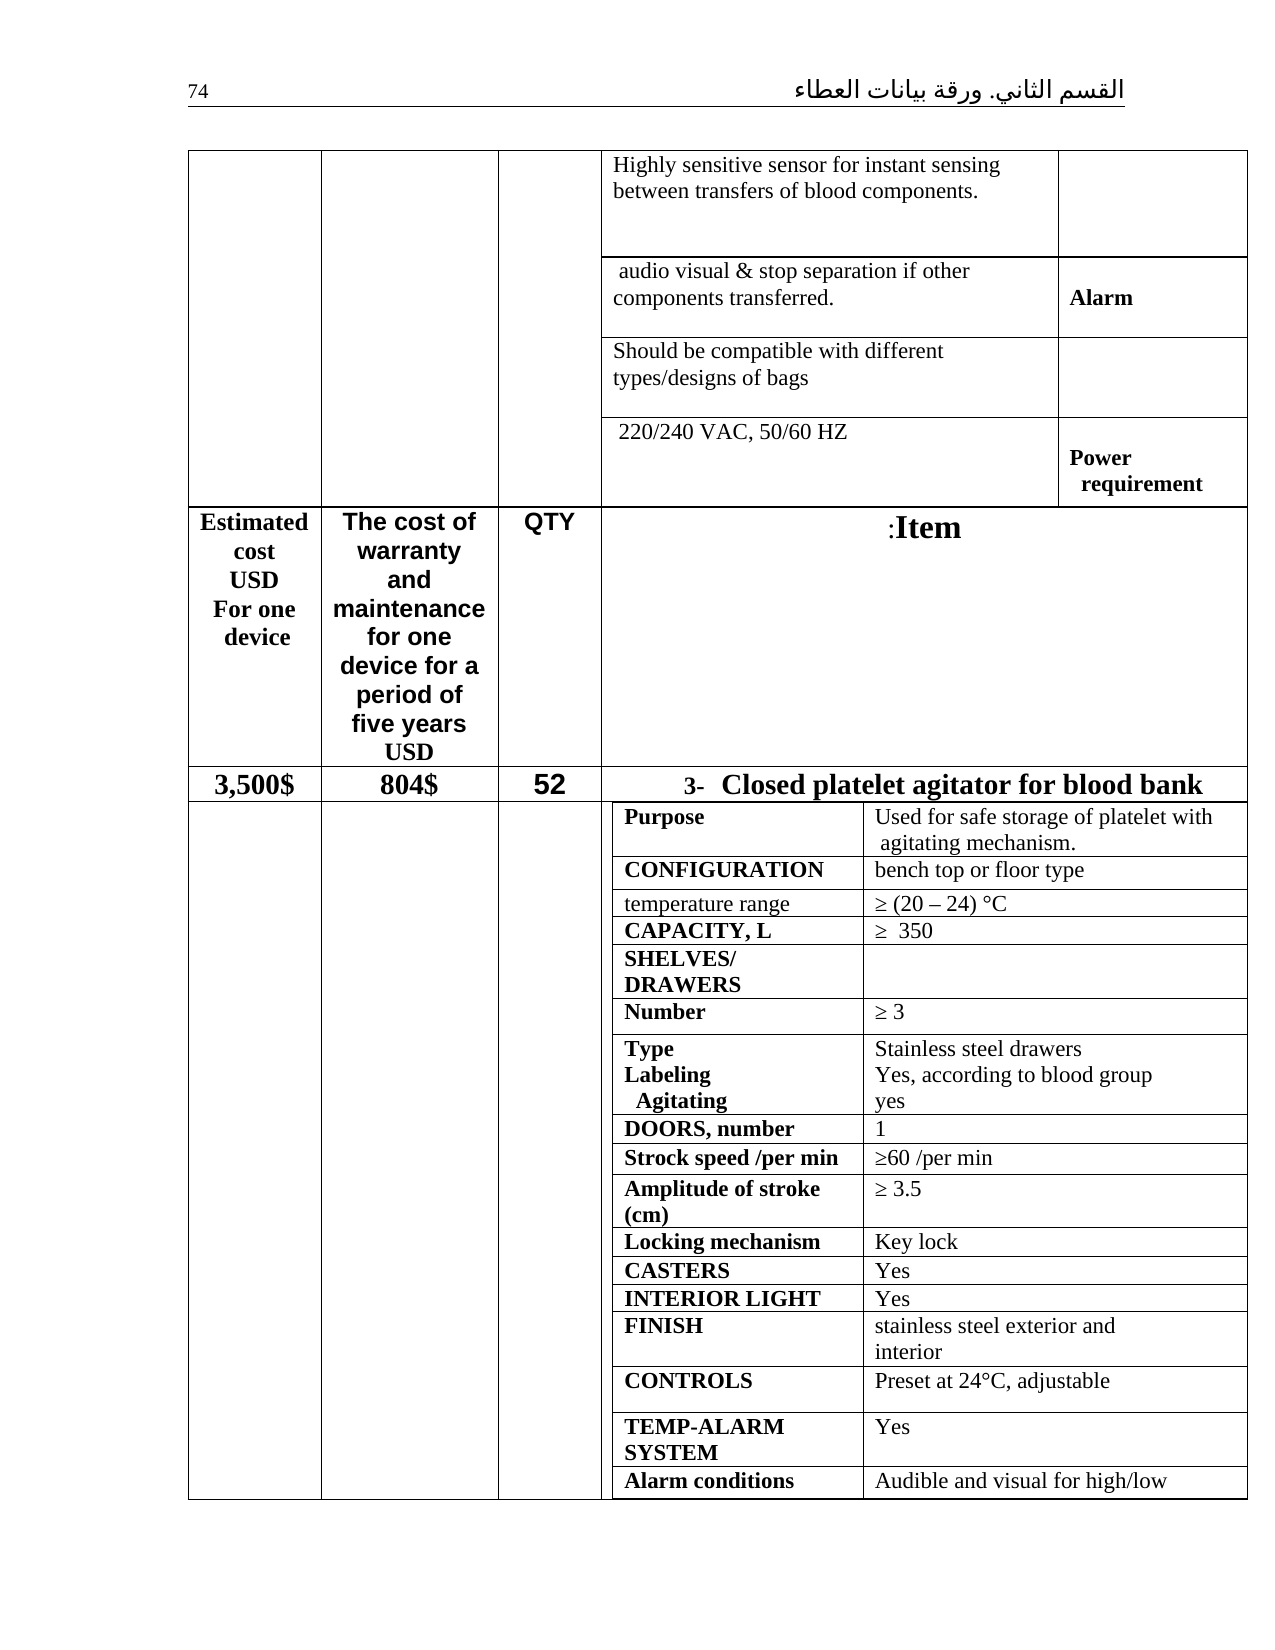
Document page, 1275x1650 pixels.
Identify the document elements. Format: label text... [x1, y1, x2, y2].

table_cell [322, 802, 498, 1499]
table_cell [499, 802, 601, 1499]
table_cell [1059, 338, 1247, 417]
table_cell 220/240 VAC, 50/60 HZ [602, 418, 1058, 506]
table_cell [602, 802, 612, 1499]
table_cell 804$ [322, 767, 498, 801]
table_cell Power requirement [1059, 418, 1247, 506]
table_cell Highly sensitive sensor for instant sensing between transfers of blood components. [602, 151, 1058, 256]
table_cell Item: [602, 508, 1247, 766]
table_cell The cost of warranty and maintenance for one device for a period of five years USD [322, 508, 498, 766]
table_cell Should be compatible with different types/designs of bags [602, 338, 1058, 417]
table_cell [189, 802, 321, 1499]
table_cell Alarm [1059, 258, 1247, 337]
table_cell 3,500$ [189, 767, 321, 801]
table_cell Closed platelet agitator for blood bank [602, 767, 1247, 801]
table_cell 52 [499, 767, 601, 801]
table_cell audio visual & stop separation if other components transferred. [602, 258, 1058, 337]
table_cell Estimated cost USD For one device [189, 508, 321, 766]
table_cell QTY [499, 508, 601, 766]
table_cell [1059, 151, 1247, 256]
